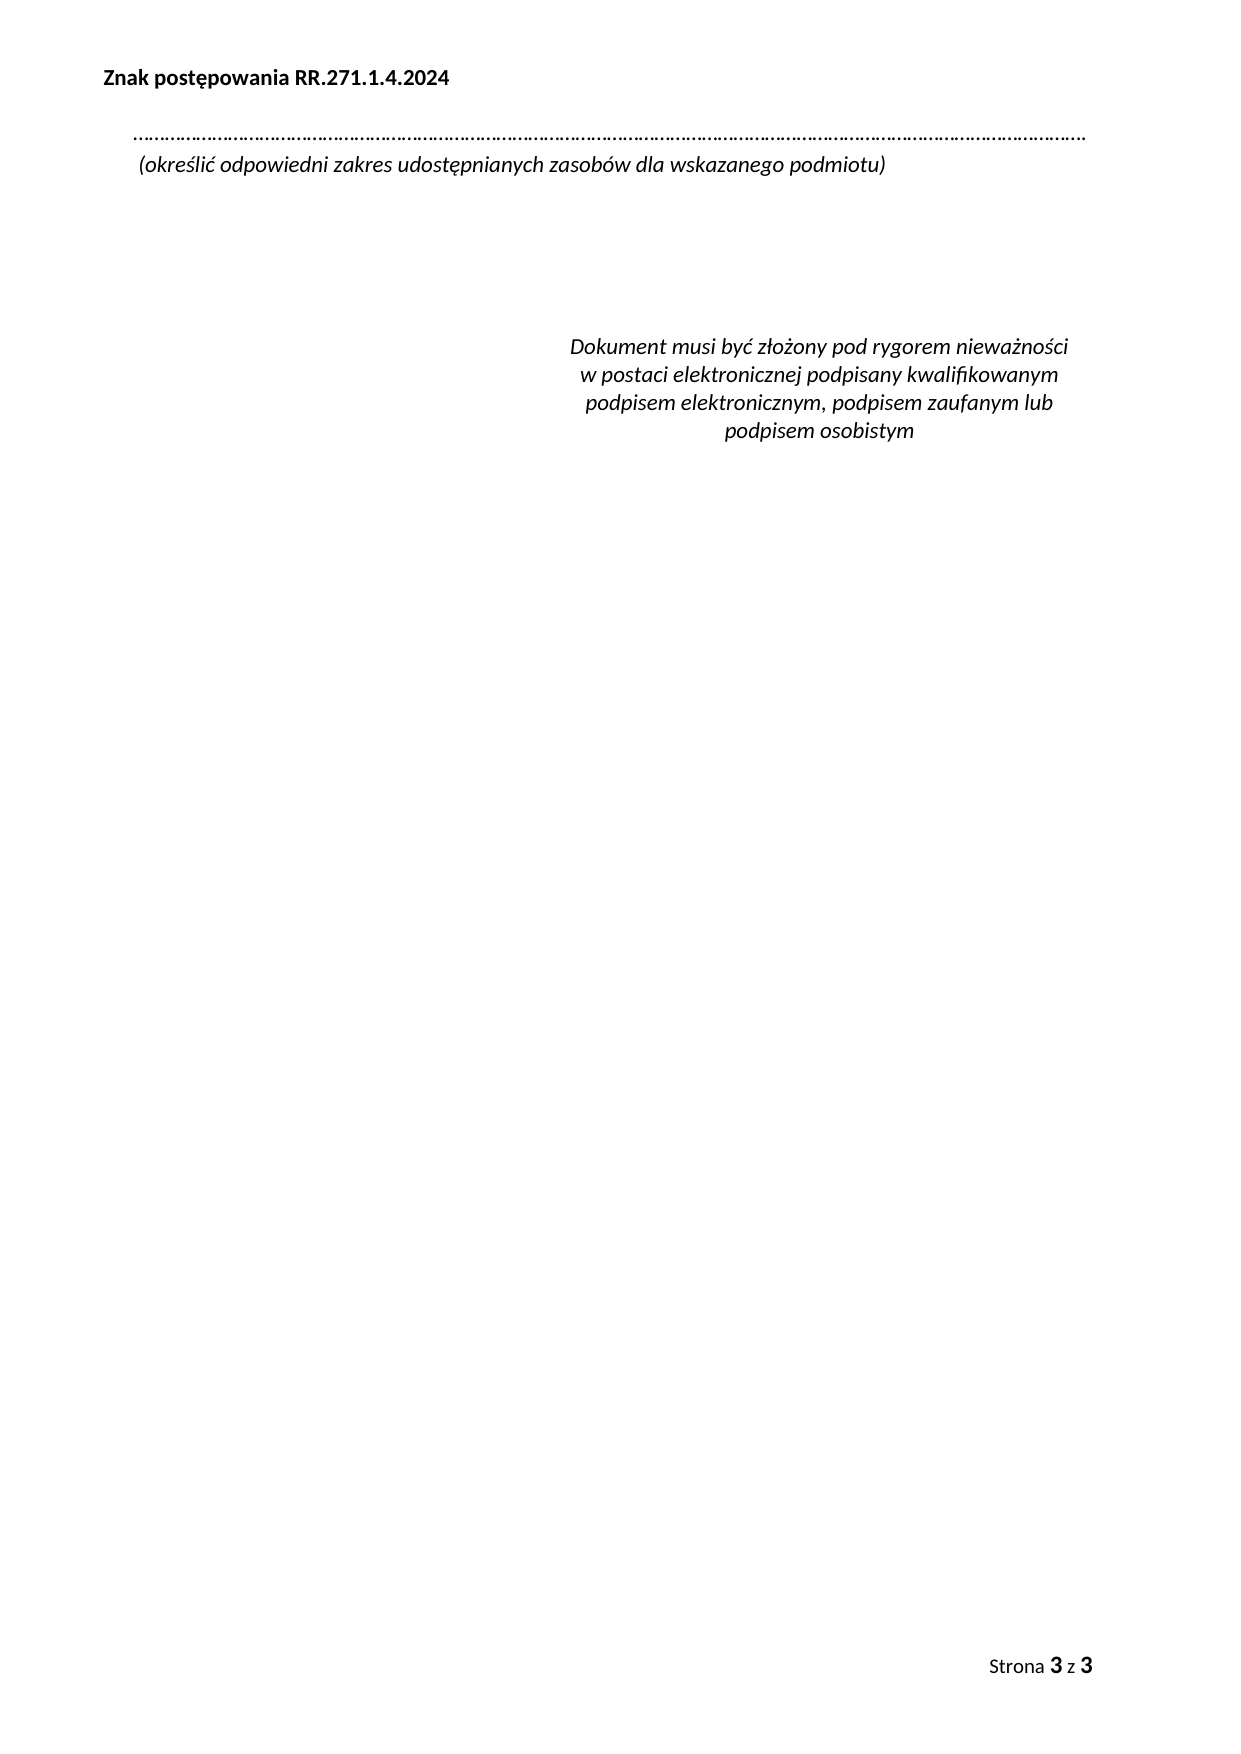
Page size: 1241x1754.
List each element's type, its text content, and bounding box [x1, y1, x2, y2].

text w postaci elektronicznej podpisany kwalifikowanym podpisem elektronicznym, podpisem zaufanym lub podpisem osobistym [546, 361, 1092, 444]
text (określić odpowiedni zakres udostępnianych zasobów dla wskazanego podmiotu) [133, 150, 1092, 178]
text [133, 118, 1092, 146]
text Dokument musi być złożony pod rygorem nieważności [546, 332, 1092, 361]
